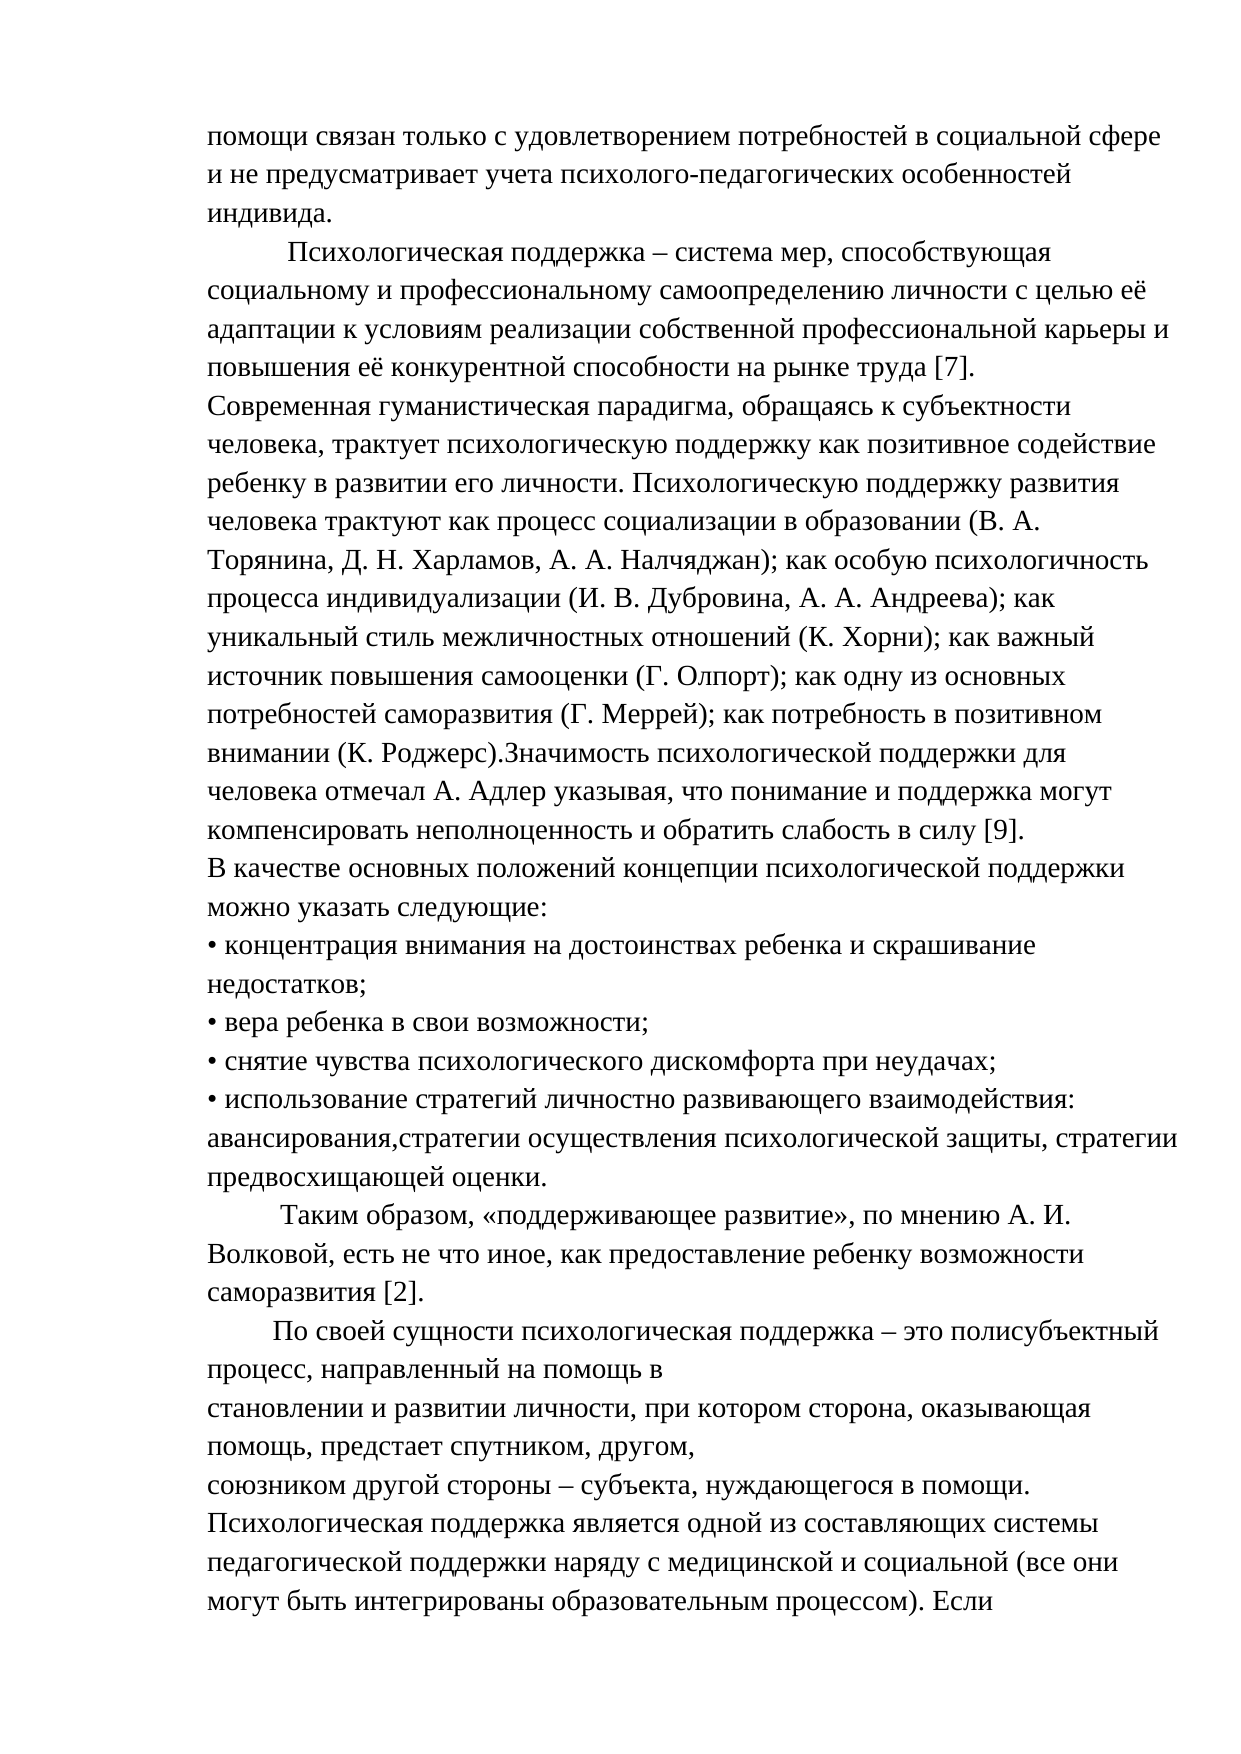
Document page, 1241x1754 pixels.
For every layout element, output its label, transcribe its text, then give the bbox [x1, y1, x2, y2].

text источник повышения самооценки (Г. Олпорт); как одну из основных потребностей саморазвития (Г. Меррей); как потребность в позитивном внимании (К. Роджерс).Значимость психологической поддержки для человека отмечал А. Адлер указывая, что понимание и поддержка могут компенсировать неполноценность и обратить слабость в силу [9]. [207, 658, 1181, 845]
text • использование стратегий личностно развивающего взаимодействия: авансирования,стратегии осуществления психологической защиты, стратегии предвосхищающей оценки. [207, 1082, 1181, 1192]
text Таким образом, «поддерживающее развитие», по мнению А. И. Волковой, есть не что иное, как предоставление ребенку возможности саморазвития [2]. [207, 1197, 1181, 1308]
text союзником другой стороны – субъекта, нуждающегося в помощи. [207, 1467, 1181, 1501]
text В качестве основных положений концепции психологической поддержки можно указать следующие: [207, 850, 1181, 922]
text Психологическая поддержка – система мер, способствующая социальному и профессиональному самоопределению личности с целью её адаптации к условиям реализации собственной профессиональной карьеры и [207, 234, 1181, 344]
text По своей сущности психологическая поддержка – это полисубъектный процесс, направленный на помощь в [207, 1313, 1181, 1385]
text повышения её конкурентной способности на рынке труда [7]. [207, 349, 1181, 383]
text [207, 1506, 1181, 1616]
text • вера ребенка в свои возможности; [207, 1004, 1181, 1038]
text • снятие чувства психологического дискомфорта при неудачах; [207, 1043, 1181, 1077]
text становлении и развитии личности, при котором сторона, оказывающая помощь, предстает спутником, другом, [207, 1390, 1181, 1462]
text Торянина, Д. Н. Харламов, А. А. Налчяджан); как особую психологичность процесса индивидуализации (И. В. Дубровина, А. А. Андреева); как уникальный стиль межличностных отношений (К. Хорни); как важный [207, 542, 1181, 653]
text помощи связан только с удовлетворением потребностей в социальной сфере и не предусматривает учета психолого-педагогических особенностей индивида. [207, 118, 1181, 229]
text • концентрация внимания на достоинствах ребенка и скрашивание недостатков; [207, 927, 1181, 999]
text Современная гуманистическая парадигма, обращаясь к субъектности человека, трактует психологическую поддержку как позитивное содействие ребенку в развитии его личности. Психологическую поддержку развития человека трактуют как процесс социализации в образовании (В. А. [207, 388, 1181, 537]
